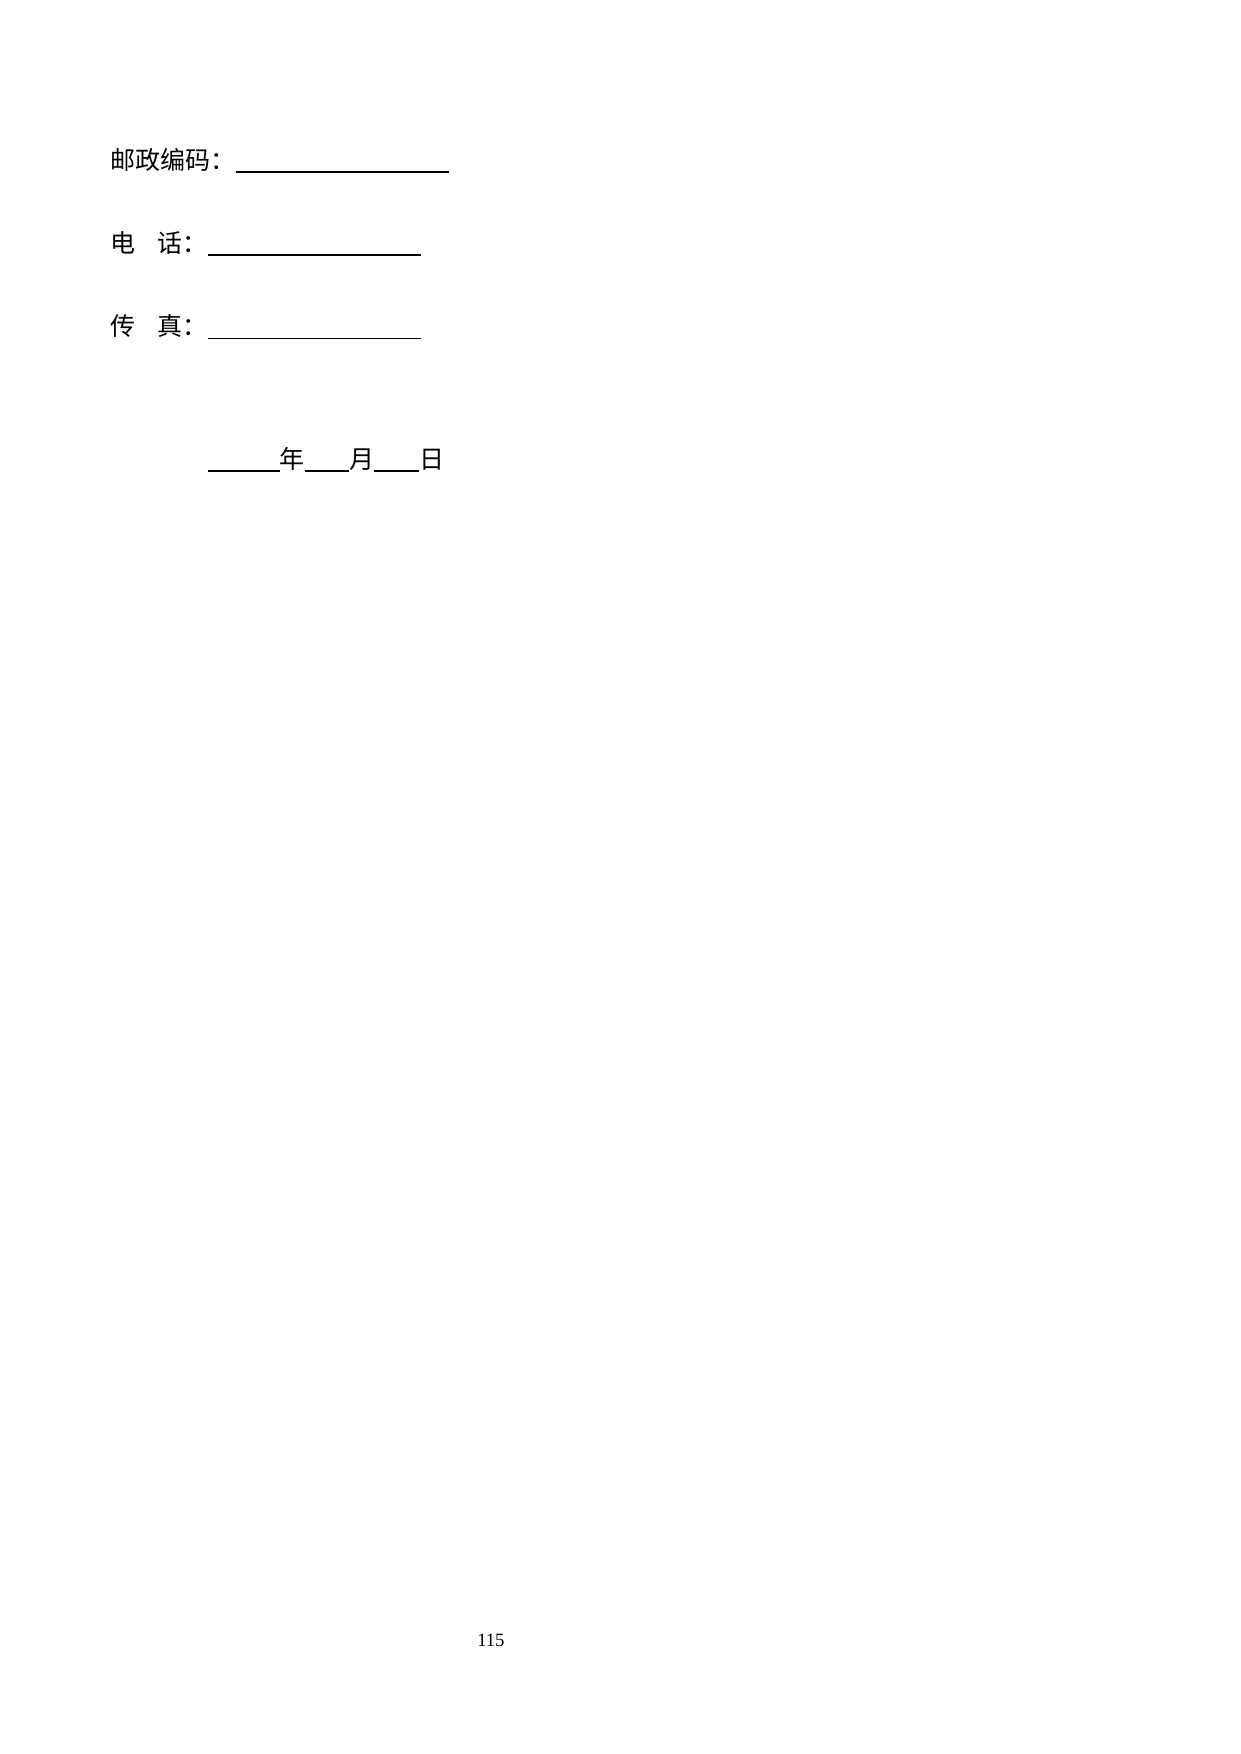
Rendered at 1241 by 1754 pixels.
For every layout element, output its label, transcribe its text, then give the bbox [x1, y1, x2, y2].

text 传 真： [110, 292, 1144, 357]
text 年 月 日 [110, 425, 1144, 490]
text 邮政编码： [110, 126, 1144, 191]
text 电 话： [110, 209, 1144, 274]
